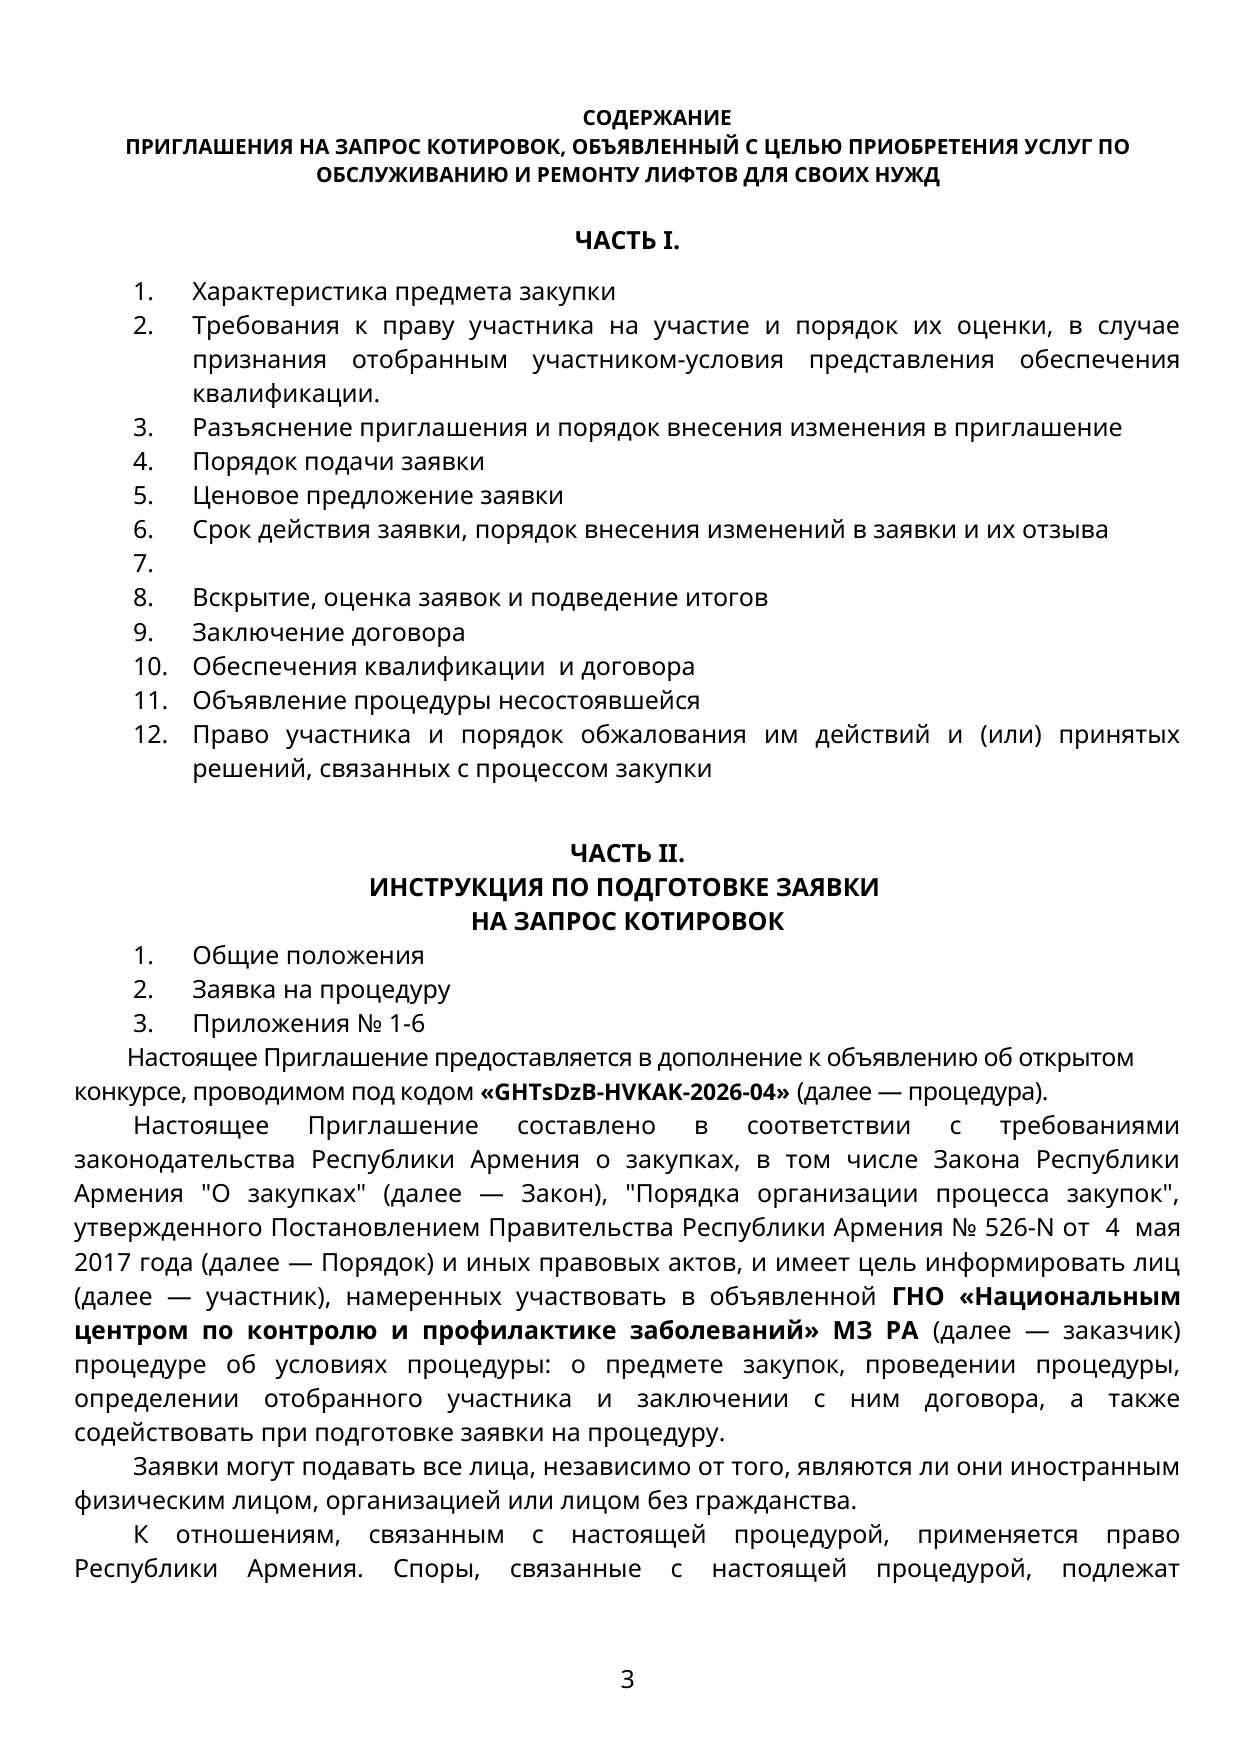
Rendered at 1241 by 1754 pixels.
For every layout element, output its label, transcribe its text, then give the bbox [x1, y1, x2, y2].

text 1. Характеристика предмета закупки [133, 273, 1181, 308]
text Настоящее Приглашение предоставляется в дополнение к объявлению об открытом конкурсе, проводимом под кодом «GHTsDzB-HVKAK-2026-04» (далее — процедура). [74, 1039, 1181, 1108]
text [74, 1517, 1181, 1585]
text Заявки могут подавать все лица, независимо от того, являются ли они иностранным физическим лицом, организацией или лицом без гражданства. [74, 1448, 1181, 1517]
text 8. Вскрытие, оценка заявок и подведение итогов [133, 580, 1181, 614]
text 11. Объявление процедуры несостоявшейся [133, 682, 1181, 716]
text 12. Право участника и порядок обжалования им действий и (или) принятых решений, связанных с процессом закупки [133, 716, 1181, 784]
text 2. Требования к праву участника на участие и порядок их оценки, в случае признания отобранным участником-условия представления обеспечения квалификации. [133, 308, 1181, 410]
text ЧАСТЬ I. [74, 223, 1181, 257]
text 9. Заключение договора [133, 614, 1181, 648]
text 7. [133, 546, 1181, 580]
text 3. Разъяснение приглашения и порядок внесения изменения в приглашение [133, 410, 1181, 444]
text Настоящее Приглашение составлено в соответствии с требованиями законодательства Республики Армения о закупках, в том числе Закона Республики Армения "О закупках" (далее — Закон), "Порядка организации процесса закупок", утвержденного Постановлением Правительства Республики Армения № 526-N от 4 мая 2017 года (далее — Порядок) и иных правовых актов, и имеет цель информировать лиц (далее — участник), намеренных участвовать в объявленной ГНО «Национальным центром по контролю и профилактике заболеваний» МЗ РА (далее — заказчик) процедуре об условиях процедуры: о предмете закупок, проведении процедуры, определении отобранного участника и заключении с ним договора, а также содействовать при подготовке заявки на процедуру. [74, 1108, 1181, 1448]
text ИНСТРУКЦИЯ ПО ПОДГОТОВКЕ ЗАЯВКИ НА ЗАПРОС КОТИРОВОК [74, 869, 1181, 937]
text 4. Порядок подачи заявки [133, 444, 1181, 478]
text 1. Общие положения [133, 937, 1181, 971]
text 10. Обеспечения квалификации и договора [133, 648, 1181, 682]
text ПРИГЛАШЕНИЯ НА ЗАПРОС КОТИРОВОК, ОБЪЯВЛЕННЫЙ С ЦЕЛЬЮ ПРИОБРЕТЕНИЯ УСЛУГ ПО ОБСЛУЖИВАНИЮ И РЕМОНТУ ЛИФТОВ ДЛЯ СВОИХ НУЖД [74, 132, 1182, 189]
text 2. Заявка на процедуру [133, 971, 1181, 1006]
text 3. Приложения № 1-6 [133, 1006, 1181, 1039]
text ЧАСТЬ II. [74, 835, 1181, 869]
text 6. Срок действия заявки, порядок внесения изменений в заявки и их отзыва [133, 512, 1181, 546]
text 5. Ценовое предложение заявки [133, 478, 1181, 512]
text СОДЕРЖАНИЕ [74, 103, 1181, 132]
